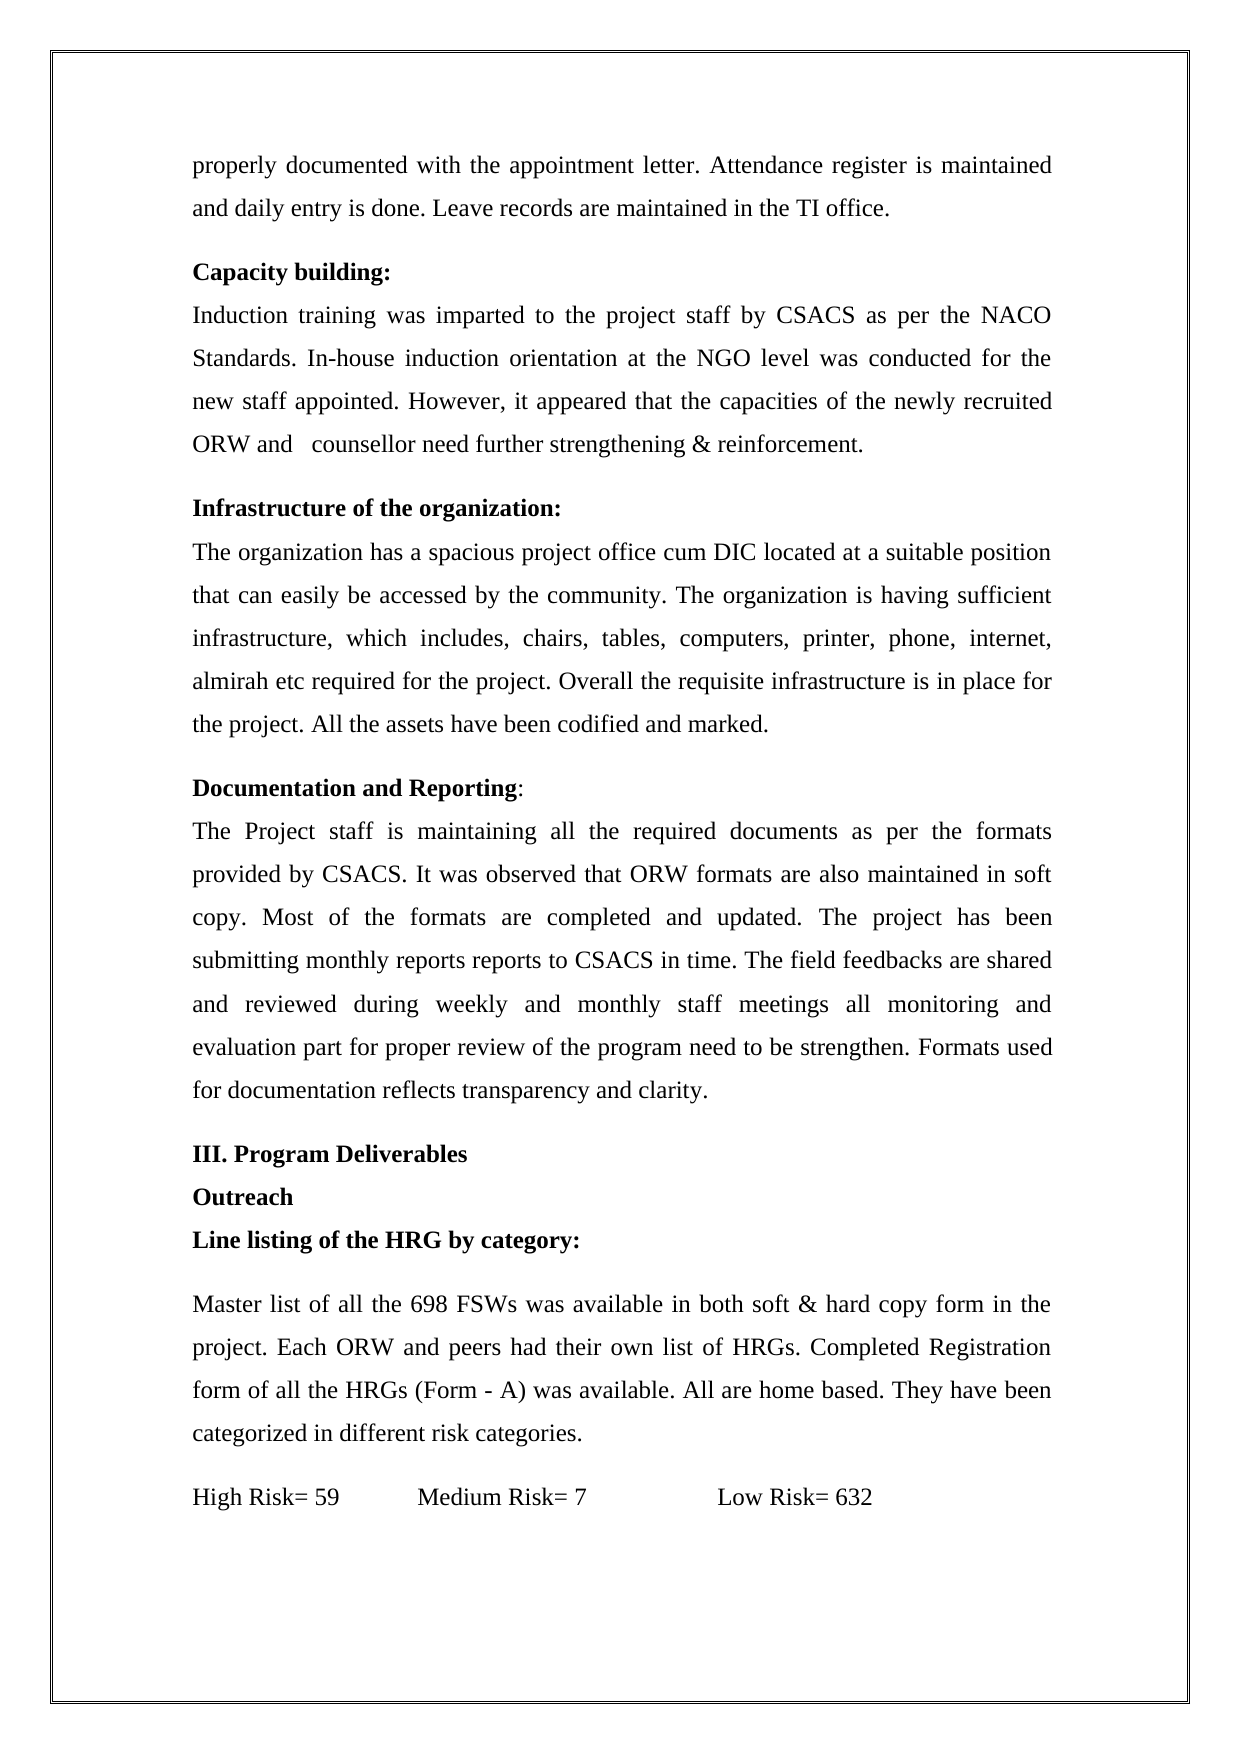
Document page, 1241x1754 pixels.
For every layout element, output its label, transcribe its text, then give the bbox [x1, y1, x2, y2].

text High Risk= 59 Medium Risk= 7 Low Risk= 632 [192, 1482, 1053, 1511]
text Outreach [192, 1182, 1053, 1211]
list The Project staff is maintaining all the required documents as per the formats provided by CSACS. It was observed that ORW formats are also maintained in soft copy. Most of the formats are completed and updated. The project has been submitting monthly reports reports to CSACS in time. The field feedbacks are shared and reviewed during weekly and monthly staff meetings all monitoring and evaluation part for proper review of the program need to be strengthen. Formats used for documentation reflects transparency and clarity. [192, 816, 1053, 1104]
text Capacity building: [192, 257, 1053, 286]
text Master list of all the 698 FSWs was available in both soft & hard copy form in the project. Each ORW and peers had their own list of HRGs. Completed Registration form of all the HRGs (Form - A) was available. All are home based. They have been categorized in different risk categories. [192, 1289, 1053, 1447]
text Line listing of the HRG by category: [192, 1225, 1053, 1254]
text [192, 150, 1053, 222]
list Induction training was imparted to the project staff by CSACS as per the NACO Standards. In-house induction orientation at the NGO level was conducted for the new staff appointed. However, it appeared that the capacities of the newly recruited ORW and counsellor need further strengthening & reinforcement. [192, 300, 1053, 458]
text III. Program Deliverables [192, 1139, 1053, 1168]
text Infrastructure of the organization: [192, 493, 1053, 522]
text Documentation and Reporting: [192, 773, 1053, 802]
text The organization has a spacious project office cum DIC located at a suitable position that can easily be accessed by the community. The organization is having sufficient infrastructure, which includes, chairs, tables, computers, printer, phone, internet, almirah etc required for the project. Overall the requisite infrastructure is in place for the project. All the assets have been codified and marked. [192, 537, 1053, 738]
